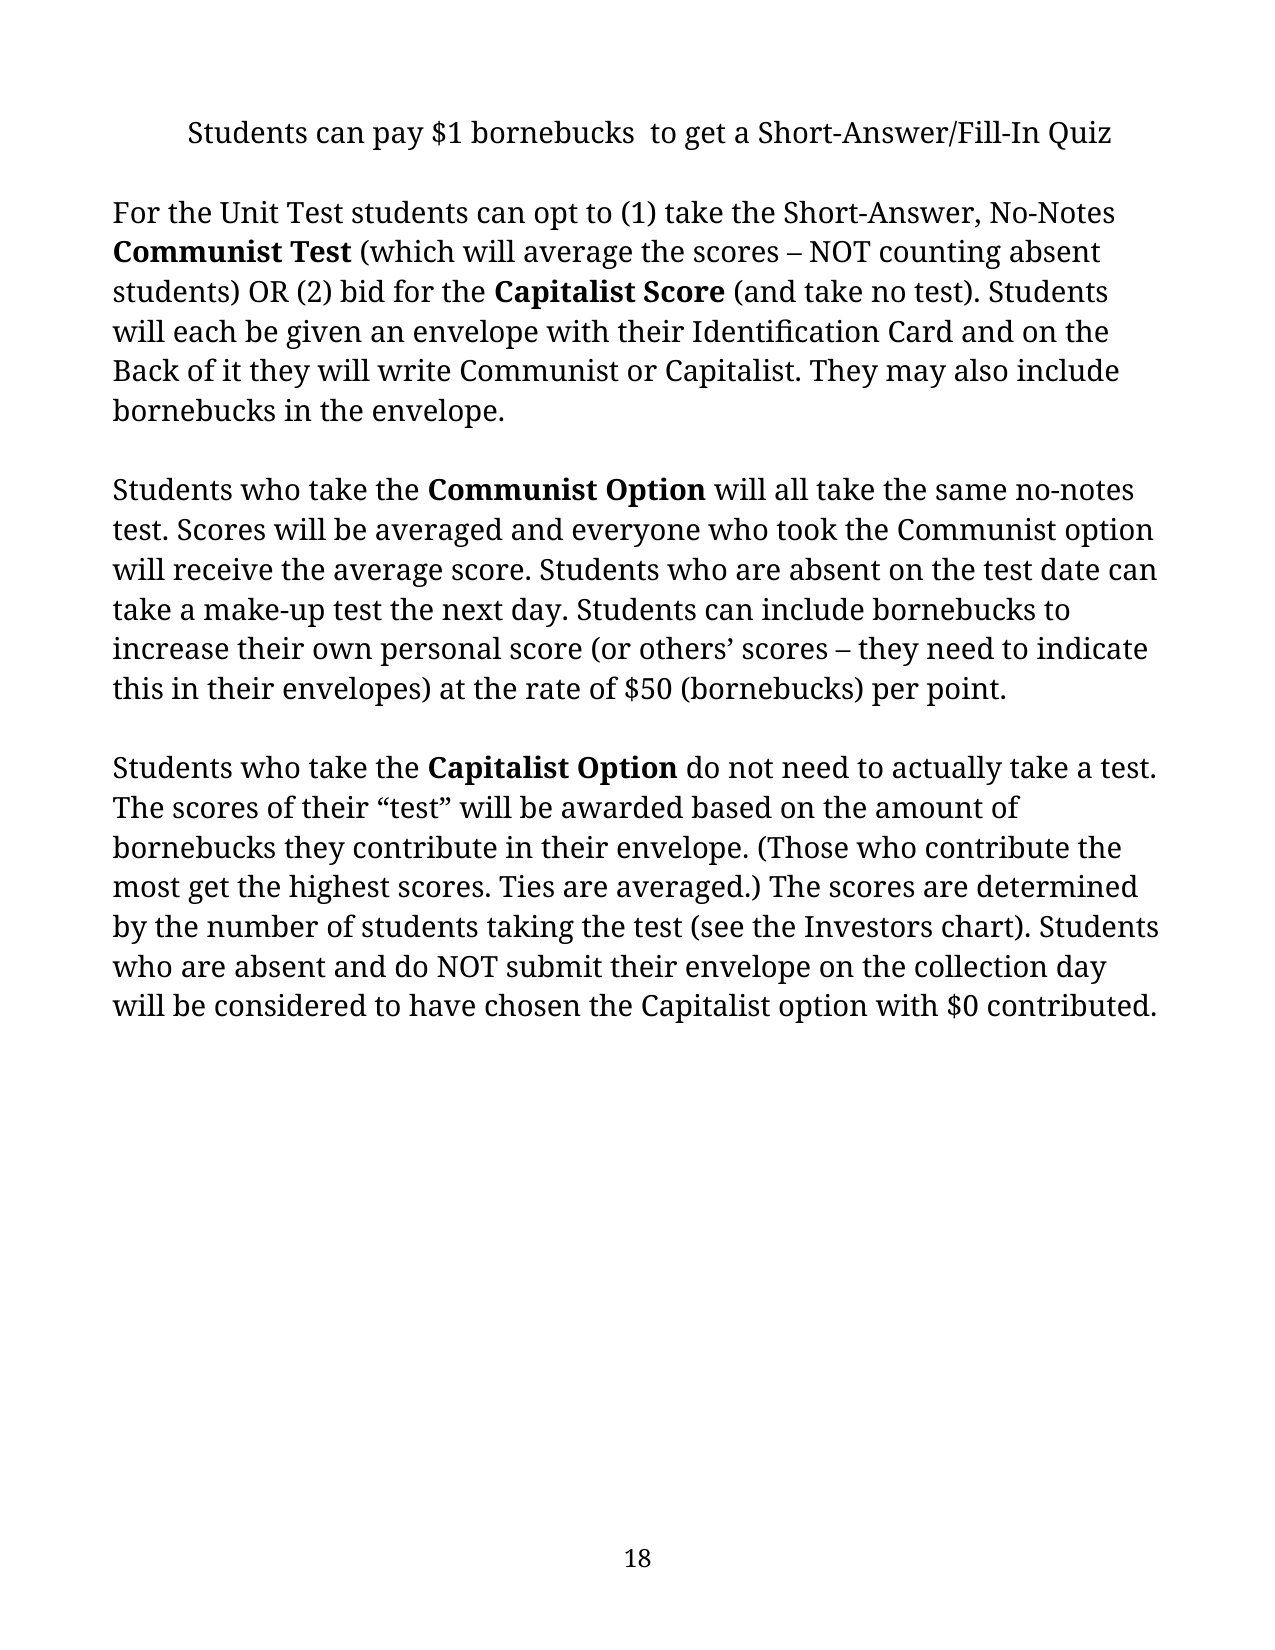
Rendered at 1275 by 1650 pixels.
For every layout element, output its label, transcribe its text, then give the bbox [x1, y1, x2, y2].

text Students can pay $1 bornebucks to get a Short-Answer/Fill-In Quiz [112, 112, 1162, 152]
text For the Unit Test students can opt to (1) take the Short-Answer, No-Notes Communist Test (which will average the scores – NOT counting absent students) OR (2) bid for the Capitalist Score (and take no test). Students will each be given an envelope with their Identification Card and on the Back of it they will write Communist or Capitalist. They may also include bornebucks in the envelope. [112, 192, 1162, 430]
text Students who take the Capitalist Option do not need to actually take a test. The scores of their “test” will be awarded based on the amount of bornebucks they contribute in their envelope. (Those who contribute the most get the highest scores. Ties are averaged.) The scores are determined by the number of students taking the test (see the Investors chart). Students who are absent and do NOT submit their envelope on the collection day will be considered to have chosen the Capitalist option with $0 contributed. [112, 747, 1162, 1025]
text Students who take the Communist Option will all take the same no-notes test. Scores will be averaged and everyone who took the Communist option will receive the average score. Students who are absent on the test date can take a make-up test the next day. Students can include bornebucks to increase their own personal score (or others’ scores – they need to indicate this in their envelopes) at the rate of $50 (bornebucks) per point. [112, 470, 1162, 708]
